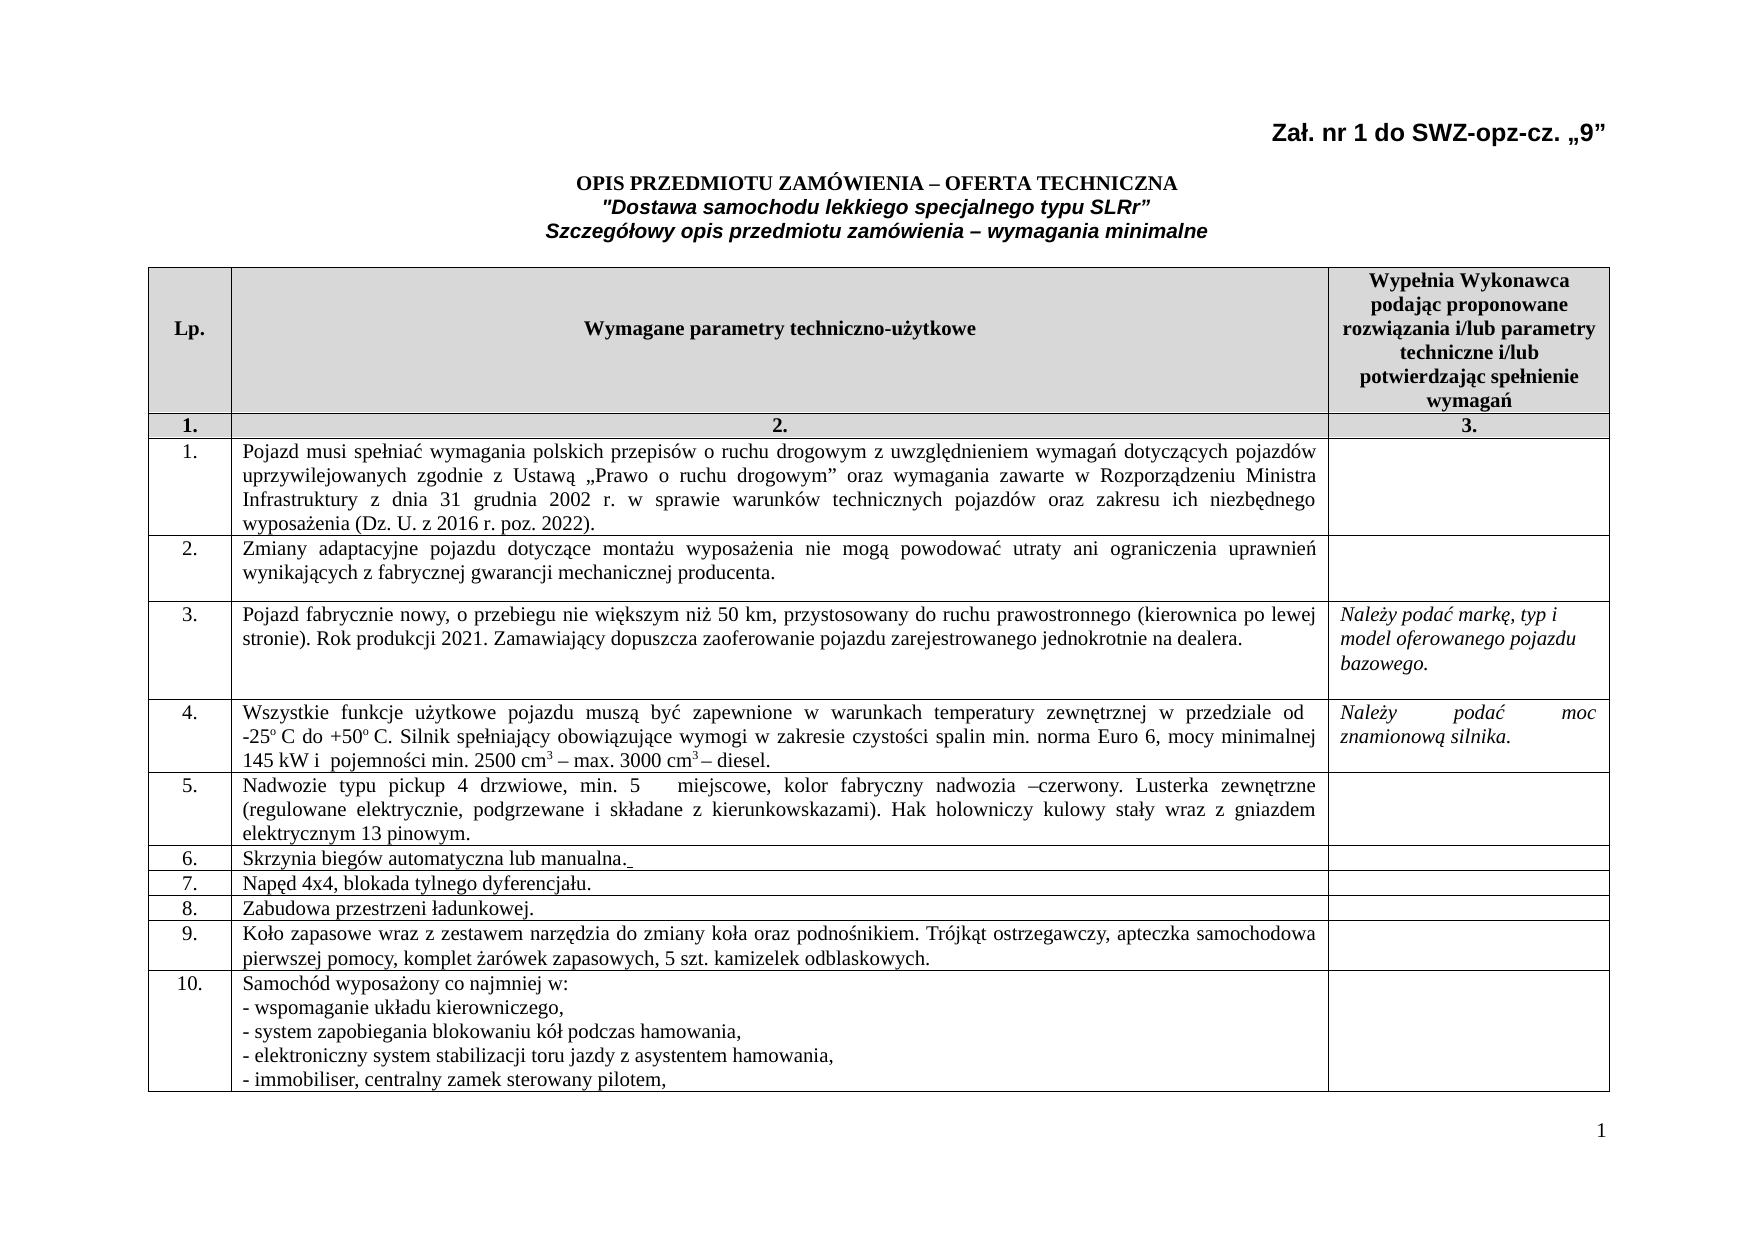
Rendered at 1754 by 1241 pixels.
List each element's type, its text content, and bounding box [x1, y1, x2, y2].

table_cell Pojazd fabrycznie nowy, o przebiegu nie większym niż 50 km, przystosowany do ruchu prawostronnego (kierownica po lewej stronie). Rok produkcji 2021. Zamawiający dopuszcza zaoferowanie pojazdu zarejestrowanego jednokrotnie na dealera. [232, 602, 1328, 698]
table_cell 3. [149, 602, 231, 698]
text Zał. nr 1 do SWZ-opz-cz. „9” [148, 118, 1606, 147]
table_cell 1. [149, 439, 231, 535]
table_cell Zmiany adaptacyjne pojazdu dotyczące montażu wyposażenia nie mogą powodować utraty ani ograniczenia uprawnień wynikających z fabrycznej gwarancji mechanicznej producenta. [232, 536, 1328, 601]
table_cell Koło zapasowe wraz z zestawem narzędzia do zmiany koła oraz podnośnikiem. Trójkąt ostrzegawczy, apteczka samochodowa pierwszej pomocy, komplet żarówek zapasowych, 5 szt. kamizelek odblaskowych. [232, 921, 1328, 969]
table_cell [232, 971, 1328, 1091]
table_cell Należy podać markę, typ i model oferowanego pojazdu bazowego. [1329, 602, 1609, 698]
table_cell Napęd 4x4, blokada tylnego dyferencjału. [232, 871, 1328, 895]
table_cell 6. [149, 846, 231, 870]
table_cell [1329, 846, 1609, 870]
table_cell 8. [149, 896, 231, 920]
table_cell [1329, 773, 1609, 845]
table_cell Należy podać moc znamionową silnika. [1329, 700, 1609, 772]
table_cell 7. [149, 871, 231, 895]
table_cell 1. [149, 414, 231, 437]
table_cell Pojazd musi spełniać wymagania polskich przepisów o ruchu drogowym z uwzględnieniem wymagań dotyczących pojazdów uprzywilejowanych zgodnie z Ustawą „Prawo o ruchu drogowym” oraz wymagania zawarte w Rozporządzeniu Ministra Infrastruktury z dnia 31 grudnia 2002 r. w sprawie warunków technicznych pojazdów oraz zakresu ich niezbędnego wyposażenia (Dz. U. z 2016 r. poz. 2022). [232, 439, 1328, 535]
table_cell 10. [149, 971, 231, 1091]
table_cell Wszystkie funkcje użytkowe pojazdu muszą być zapewnione w warunkach temperatury zewnętrznej w przedziale od -25o C do +50o C. Silnik spełniający obowiązujące wymogi w zakresie czystości spalin min. norma Euro 6, mocy minimalnej 145 kW i pojemności min. 2500 cm3 – max. 3000 cm3 – diesel. [232, 700, 1328, 772]
table_cell [1329, 971, 1609, 1091]
table_cell 3. [1329, 414, 1609, 437]
table_header Lp. [149, 268, 231, 412]
table_cell 9. [149, 921, 231, 969]
text Szczegółowy opis przedmiotu zamówienia – wymagania minimalne [148, 219, 1606, 243]
table_cell 2. [232, 414, 1328, 437]
table_cell 5. [149, 773, 231, 845]
text "Dostawa samochodu lekkiego specjalnego typu SLRr” [148, 195, 1606, 219]
table_cell [1329, 896, 1609, 920]
text OPIS PRZEDMIOTU ZAMÓWIENIA – OFERTA TECHNICZNA [148, 171, 1606, 195]
table_header Wypełnia Wykonawca podając proponowane rozwiązania i/lub parametry techniczne i/lub potwierdzając spełnienie wymagań [1329, 268, 1609, 412]
table_header Wymagane parametry techniczno-użytkowe [232, 268, 1328, 412]
table_cell 2. [149, 536, 231, 601]
table_cell [1329, 921, 1609, 969]
table_cell [1329, 871, 1609, 895]
table_cell Nadwozie typu pickup 4 drzwiowe, min. 5 miejscowe, kolor fabryczny nadwozia –czerwony. Lusterka zewnętrzne (regulowane elektrycznie, podgrzewane i składane z kierunkowskazami). Hak holowniczy kulowy stały wraz z gniazdem elektrycznym 13 pinowym. [232, 773, 1328, 845]
table_cell Zabudowa przestrzeni ładunkowej. [232, 896, 1328, 920]
table_cell Skrzynia biegów automatyczna lub manualna. [232, 846, 1328, 870]
table_cell [1329, 536, 1609, 601]
table_cell 4. [149, 700, 231, 772]
table_cell [1329, 439, 1609, 535]
